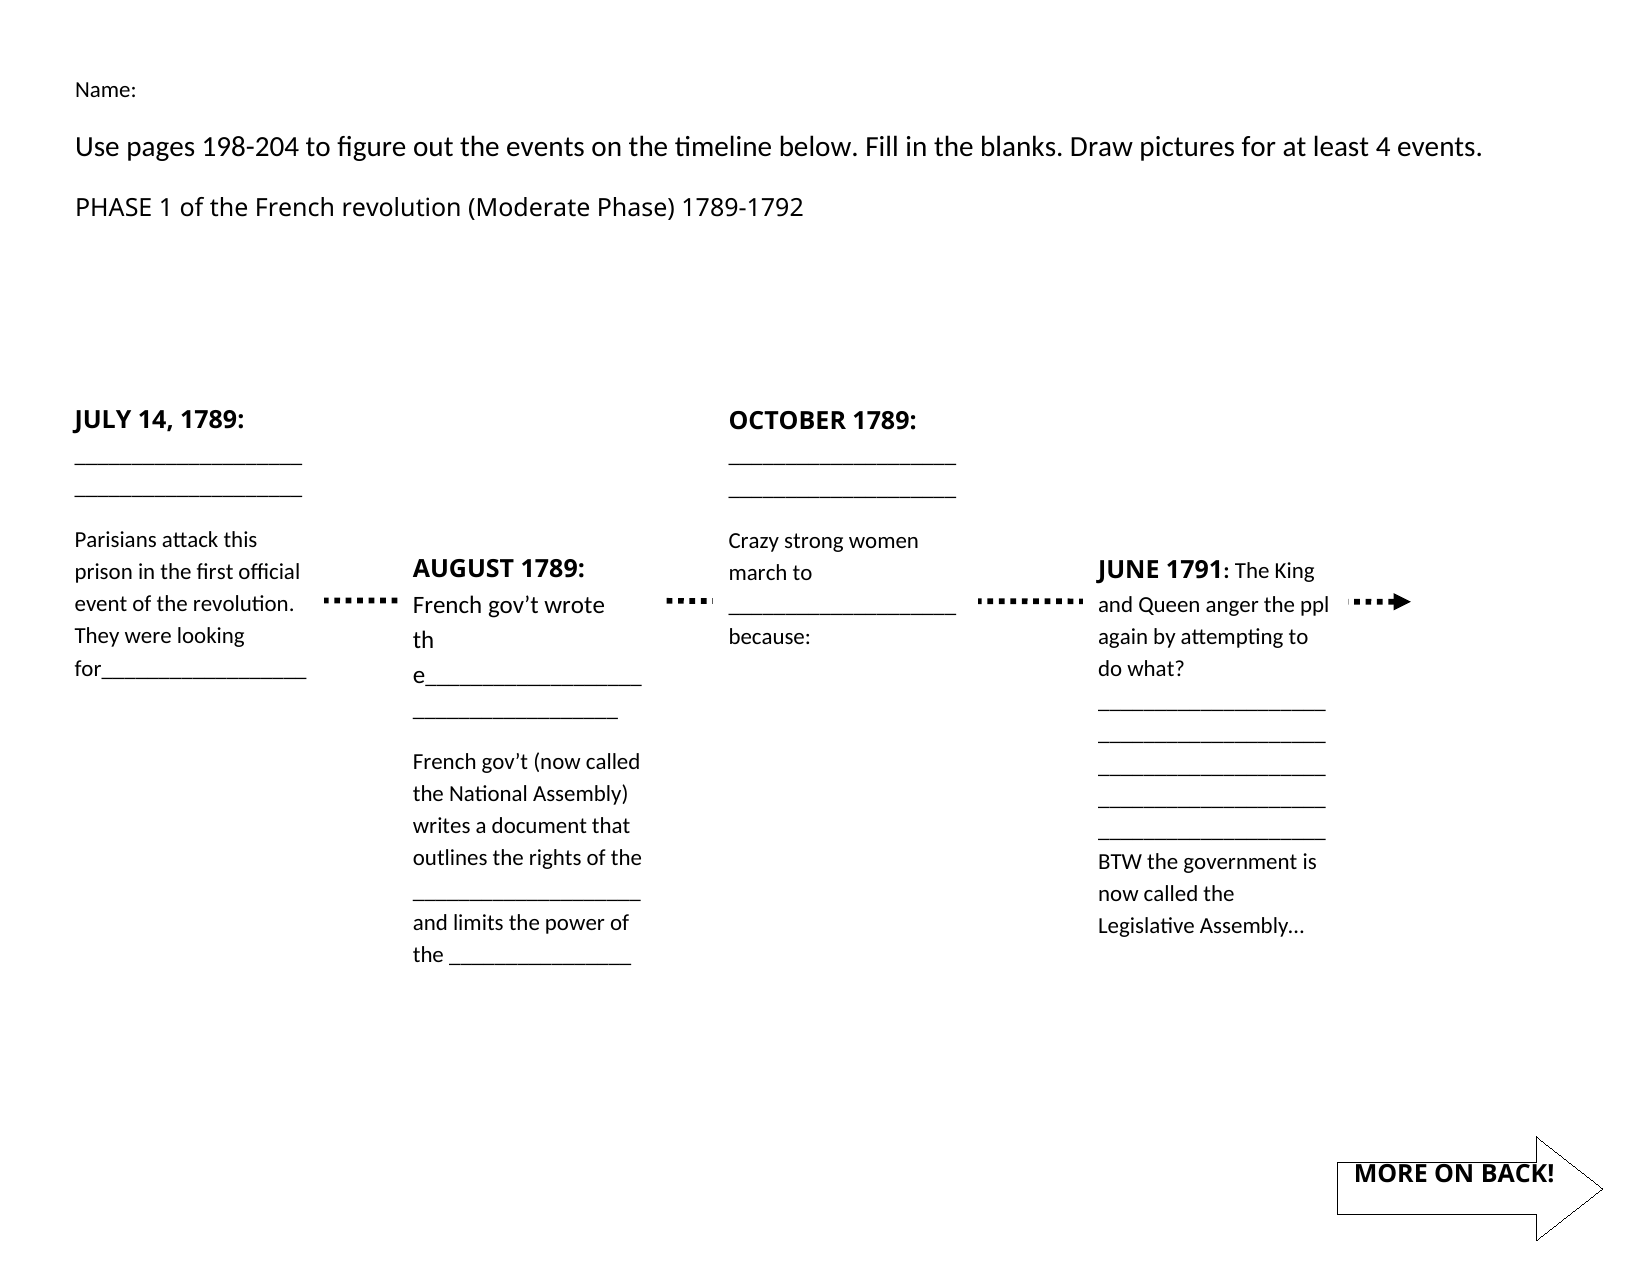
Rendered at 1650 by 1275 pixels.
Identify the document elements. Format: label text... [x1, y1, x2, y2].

text PHASE 1 of the French revolution (Moderate Phase) 1789-1792 [75, 190, 1575, 224]
text Name: [75, 75, 1575, 103]
text Use pages 198-204 to figure out the events on the timeline below. Fill in the blanks. Draw pictures for at least 4 events. [75, 128, 1575, 164]
